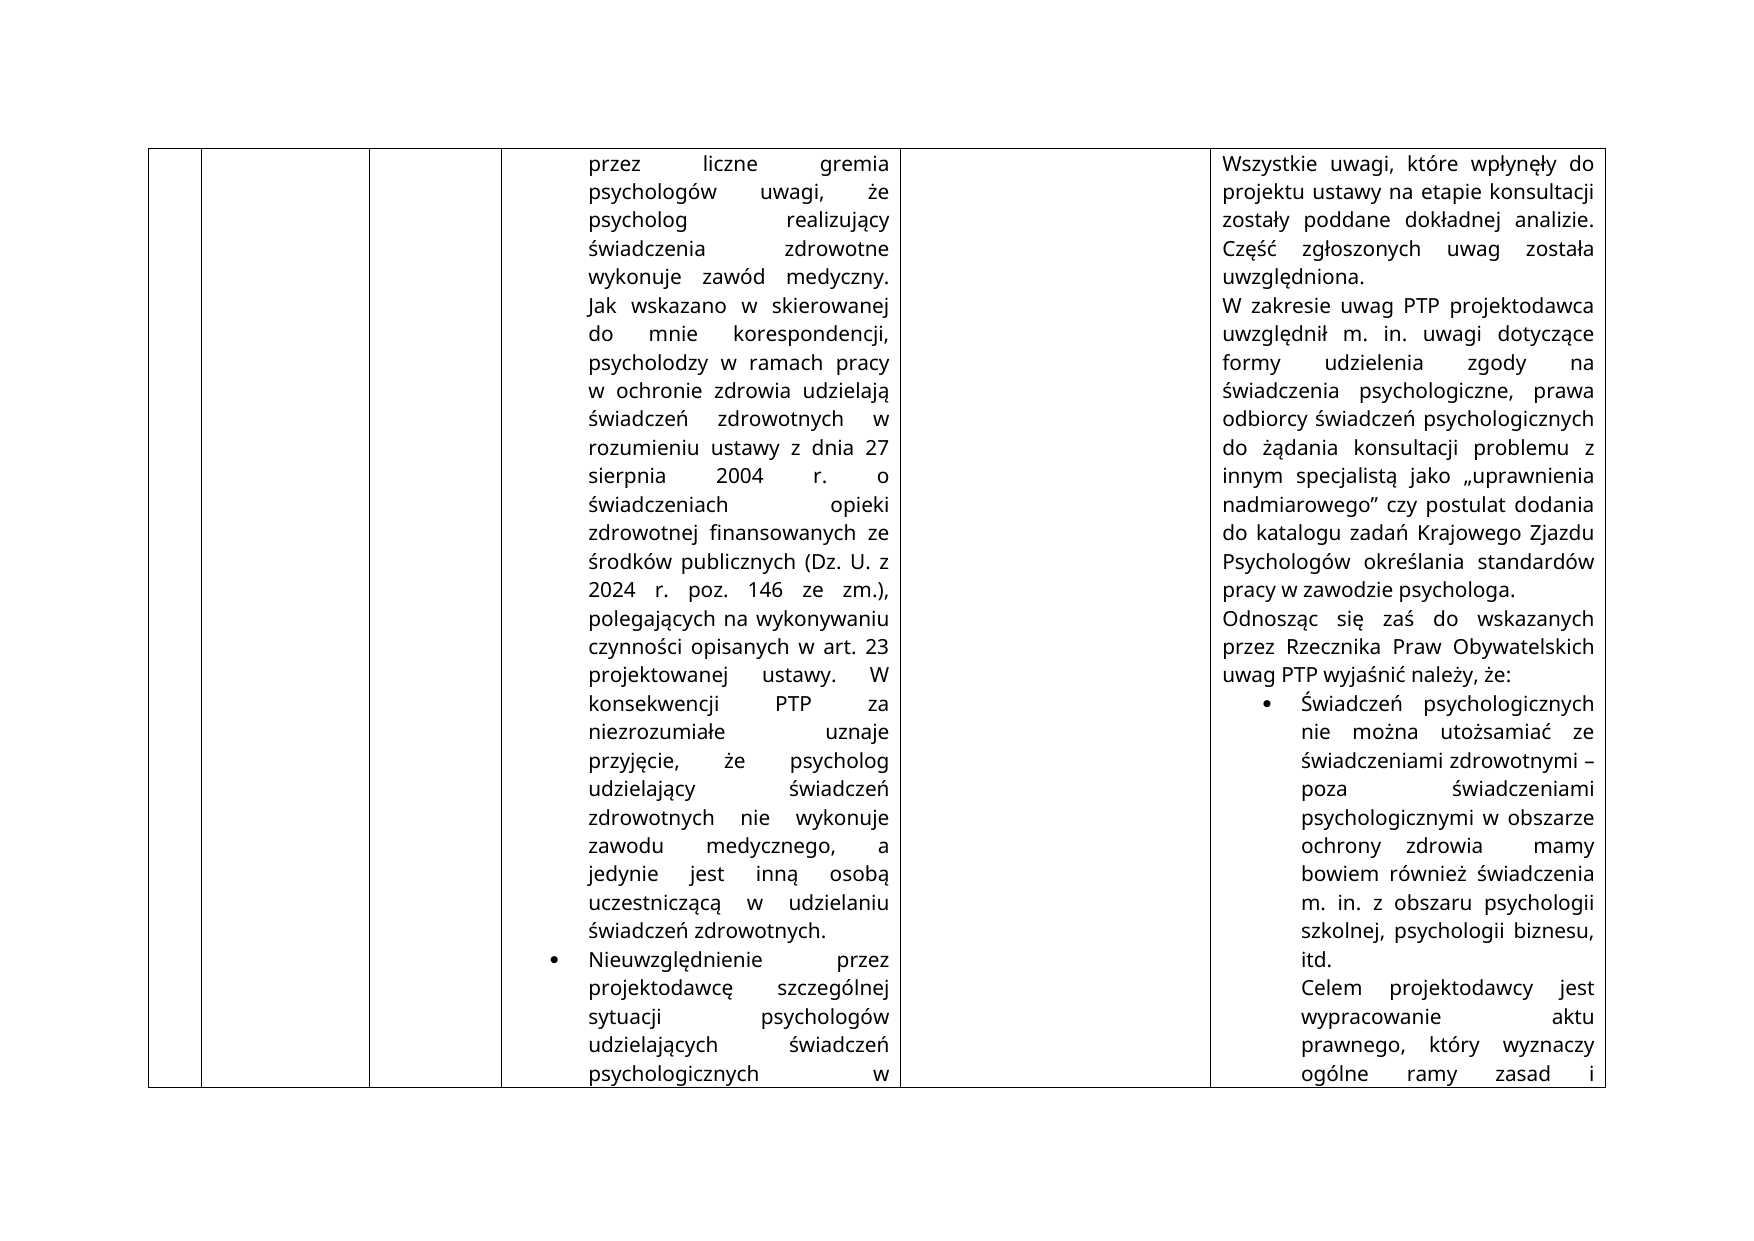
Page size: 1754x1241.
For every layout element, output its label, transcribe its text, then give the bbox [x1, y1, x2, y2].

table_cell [1211, 149, 1605, 1087]
table_cell 4. [149, 149, 201, 1087]
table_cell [502, 149, 900, 1087]
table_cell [202, 149, 369, 1087]
table_cell [370, 149, 501, 1087]
table_cell [901, 149, 1210, 1087]
